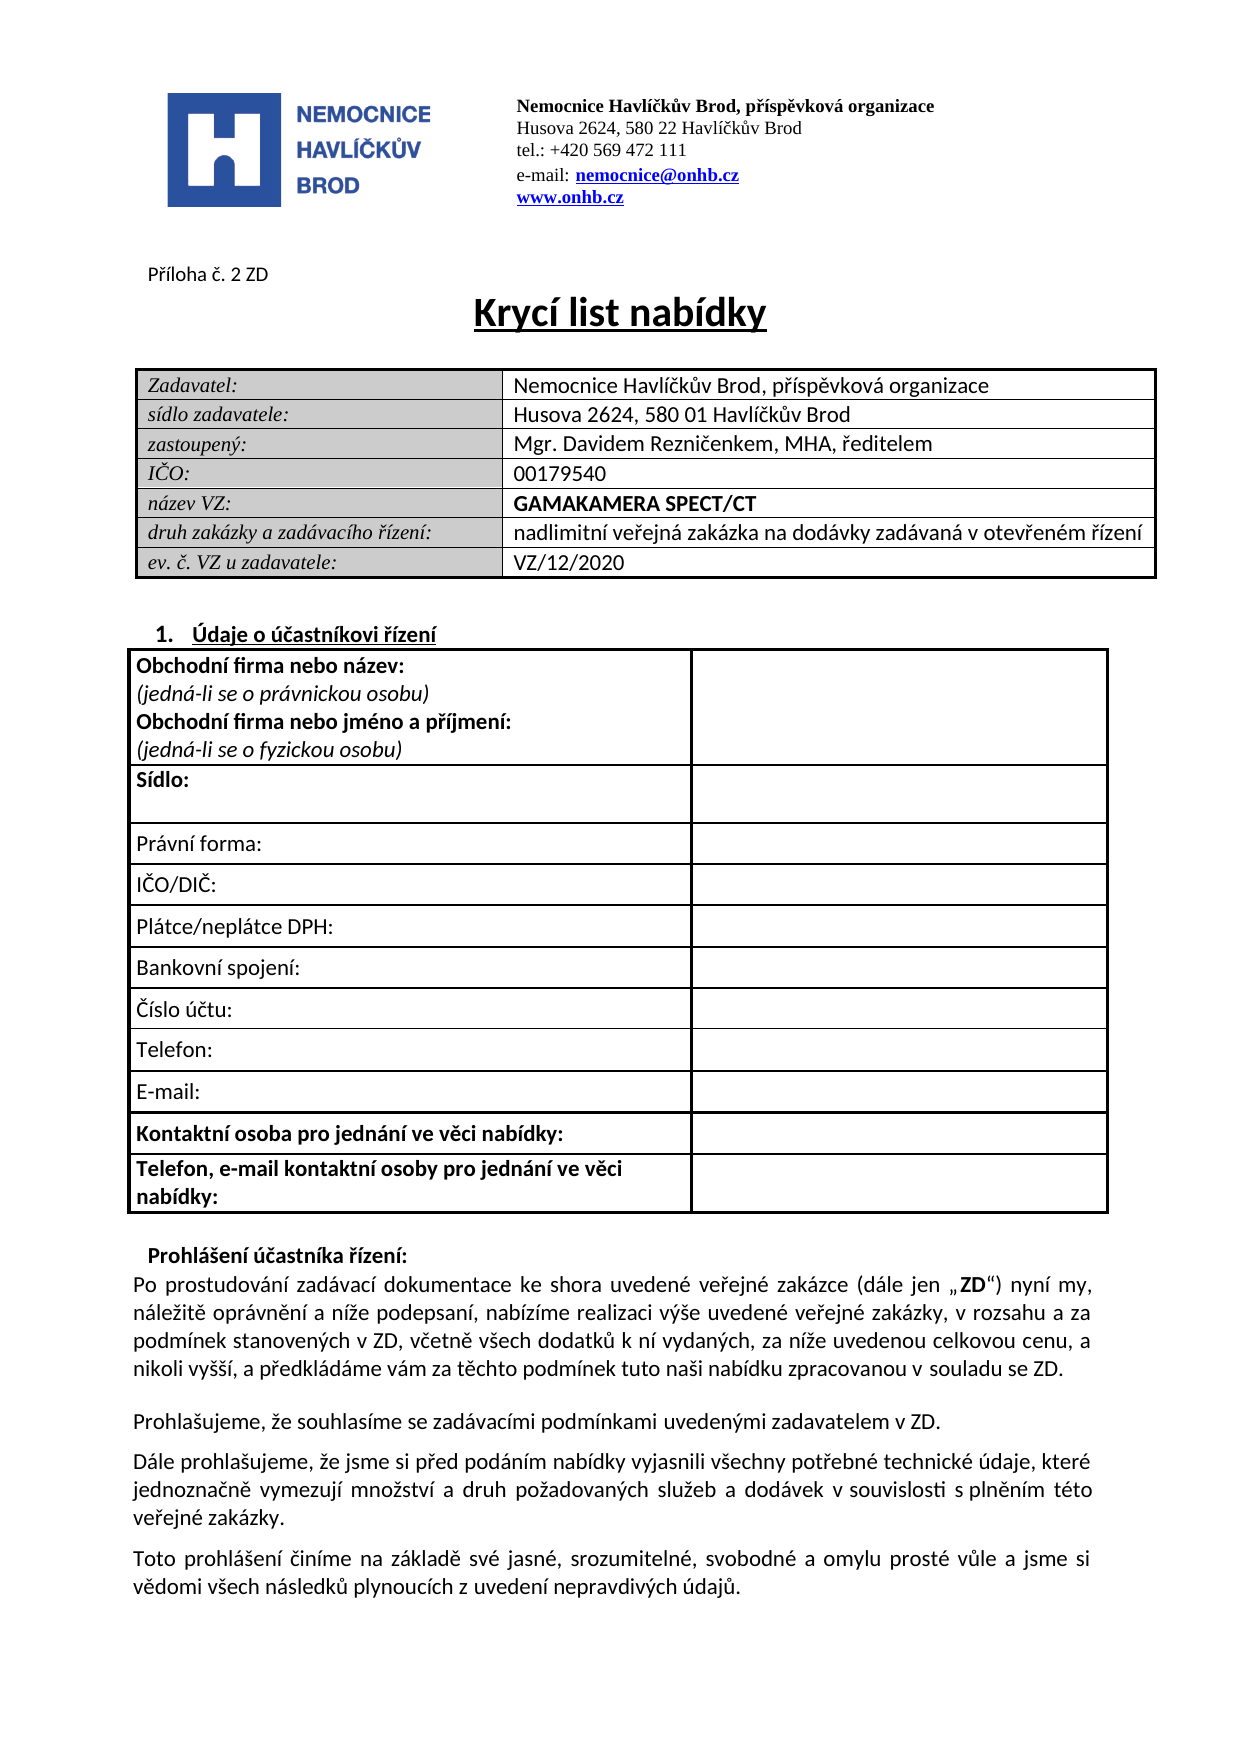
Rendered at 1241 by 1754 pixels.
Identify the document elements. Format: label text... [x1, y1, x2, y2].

table_cell [693, 948, 1106, 987]
picture [167, 93, 431, 207]
table_cell název VZ: [138, 489, 502, 517]
table_cell Husova 2624, 580 01 Havlíčkův Brod [503, 400, 1154, 428]
text Prohlašujeme, že souhlasíme se zadávacími podmínkami uvedenými zadavatelem v ZD. [133, 1407, 1122, 1435]
table_cell Plátce/neplátce DPH: [131, 906, 690, 946]
table_cell Mgr. Davidem Rezničenkem, MHA, ředitelem [503, 429, 1154, 458]
table_cell Sídlo: [131, 766, 690, 822]
table_cell [693, 1072, 1106, 1111]
text Po prostudování zadávací dokumentace ke shora uvedené veřejné zakázce (dále jen „ZD“) nyní my, náležitě oprávnění a níže podepsaní, nabízíme realizaci výše uvedené veřejné zakázky, v rozsahu a za podmínek stanovených v ZD, včetně všech dodatků k ní vydaných, za níže uvedenou celkovou cenu, a nikoli vyšší, a předkládáme vám za těchto podmínek tuto naši nabídku zpracovanou v souladu se ZD. [133, 1270, 1093, 1382]
subtitle Údaje o účastníkovi řízení [154, 618, 1092, 648]
table_cell E-mail: [131, 1072, 690, 1111]
table_cell IČO/DIČ: [131, 865, 690, 904]
subtitle Krycí list nabídky [148, 286, 1092, 337]
table_cell [693, 1155, 1106, 1211]
table_cell [693, 766, 1106, 822]
table_cell Telefon: [131, 1029, 690, 1070]
table_cell druh zakázky a zadávacího řízení: [138, 518, 502, 547]
table_cell Právní forma: [131, 824, 690, 863]
table_cell [693, 906, 1106, 946]
table_header [693, 651, 1106, 763]
table_cell [693, 989, 1106, 1028]
table_cell [693, 865, 1106, 904]
table_cell sídlo zadavatele: [138, 400, 502, 428]
table_cell 00179540 [503, 459, 1154, 487]
table_cell Bankovní spojení: [131, 948, 690, 987]
table_cell GAMAKAMERA SPECT/CT [503, 489, 1154, 517]
table_header Nemocnice Havlíčkův Brod, příspěvková organizace [503, 371, 1154, 399]
table_cell ev. č. VZ u zadavatele: [138, 548, 502, 576]
text Prohlášení účastníka řízení: [148, 1242, 1122, 1270]
text Dále prohlašujeme, že jsme si před podáním nabídky vyjasnili všechny potřebné technické údaje, které jednoznačně vymezují množství a druh požadovaných služeb a dodávek v souvislosti s plněním této veřejné zakázky. [133, 1447, 1093, 1531]
table_cell nadlimitní veřejná zakázka na dodávky zadávaná v otevřeném řízení [503, 518, 1154, 547]
table_header Obchodní firma nebo název: (jedná-li se o právnickou osobu) Obchodní firma nebo jméno a příjmení: (jedná-li se o fyzickou osobu) [131, 651, 690, 763]
table_cell IČO: [138, 459, 502, 487]
table_cell [693, 1029, 1106, 1070]
table_cell [693, 824, 1106, 863]
table_cell Kontaktní osoba pro jednání ve věci nabídky: [131, 1114, 690, 1152]
table_header Zadavatel: [138, 371, 502, 399]
subtitle Příloha č. 2 ZD [148, 261, 1092, 286]
text Toto prohlášení činíme na základě své jasné, srozumitelné, svobodné a omylu prosté vůle a jsme si vědomi všech následků plynoucích z uvedení nepravdivých údajů. [133, 1544, 1093, 1600]
table_cell zastoupený: [138, 429, 502, 458]
table_cell Číslo účtu: [131, 989, 690, 1028]
table_cell VZ/12/2020 [503, 548, 1154, 576]
table_cell [693, 1114, 1106, 1152]
table_cell Telefon, e-mail kontaktní osoby pro jednání ve věci nabídky: [131, 1155, 690, 1211]
